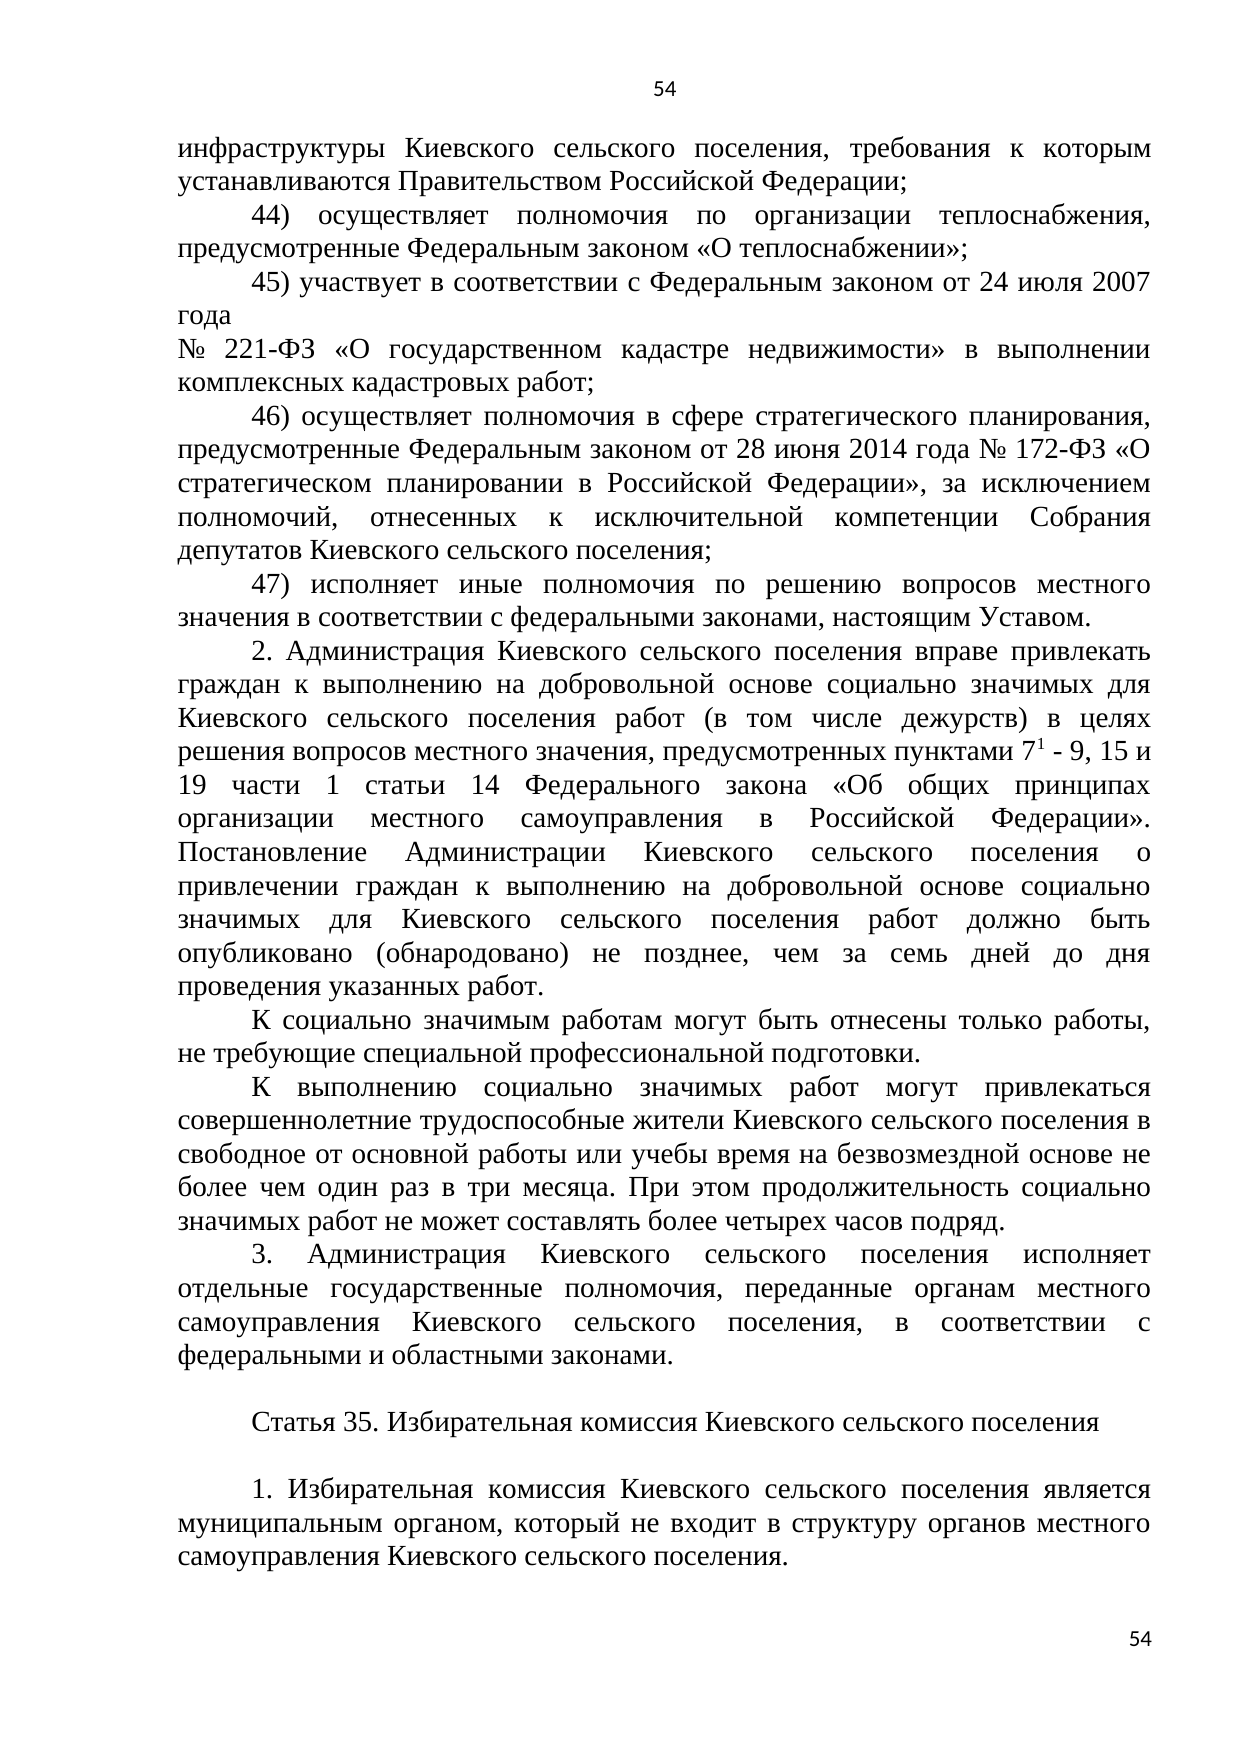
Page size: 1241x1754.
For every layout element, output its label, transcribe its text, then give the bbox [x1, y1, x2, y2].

text 3. Администрация Киевского сельского поселения исполняет отдельные государственные полномочия, переданные органам местного самоуправления Киевского сельского поселения, в соответствии с федеральными и областными законами. [177, 1237, 1152, 1371]
text Статья 35. Избирательная комиссия Киевского сельского поселения [177, 1404, 1152, 1438]
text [177, 130, 1152, 197]
text 45) участвует в соответствии с Федеральным законом от 24 июля 2007 года № 221-ФЗ «О государственном кадастре недвижимости» в выполнении комплексных кадастровых работ; [177, 264, 1152, 398]
text 44) осуществляет полномочия по организации теплоснабжения, предусмотренные Федеральным законом «О теплоснабжении»; [177, 197, 1152, 264]
text 46) осуществляет полномочия в сфере стратегического планирования, предусмотренные Федеральным законом от 28 июня 2014 года № 172-ФЗ «О стратегическом планировании в Российской Федерации», за исключением полномочий, отнесенных к исключительной компетенции Собрания депутатов Киевского сельского поселения; [177, 398, 1152, 566]
text 2. Администрация Киевского сельского поселения вправе привлекать граждан к выполнению на добровольной основе социально значимых для Киевского сельского поселения работ (в том числе дежурств) в целях решения вопросов местного значения, предусмотренных пунктами 71 - 9, 15 и 19 части 1 статьи 14 Федерального закона «Об общих принципах организации местного самоуправления в Российской Федерации». Постановление Администрации Киевского сельского поселения о привлечении граждан к выполнению на добровольной основе социально значимых для Киевского сельского поселения работ должно быть опубликовано (обнародовано) не позднее, чем за семь дней до дня проведения указанных работ. [177, 633, 1152, 1002]
text 1. Избирательная комиссия Киевского сельского поселения является муниципальным органом, который не входит в структуру органов местного самоуправления Киевского сельского поселения. [177, 1471, 1152, 1572]
text К социально значимым работам могут быть отнесены только работы, не требующие специальной профессиональной подготовки. [177, 1002, 1152, 1069]
text К выполнению социально значимых работ могут привлекаться совершеннолетние трудоспособные жители Киевского сельского поселения в свободное от основной работы или учебы время на безвозмездной основе не более чем один раз в три месяца. При этом продолжительность социально значимых работ не может составлять более четырех часов подряд. [177, 1069, 1152, 1237]
text 47) исполняет иные полномочия по решению вопросов местного значения в соответствии с федеральными законами, настоящим Уставом. [177, 566, 1152, 633]
